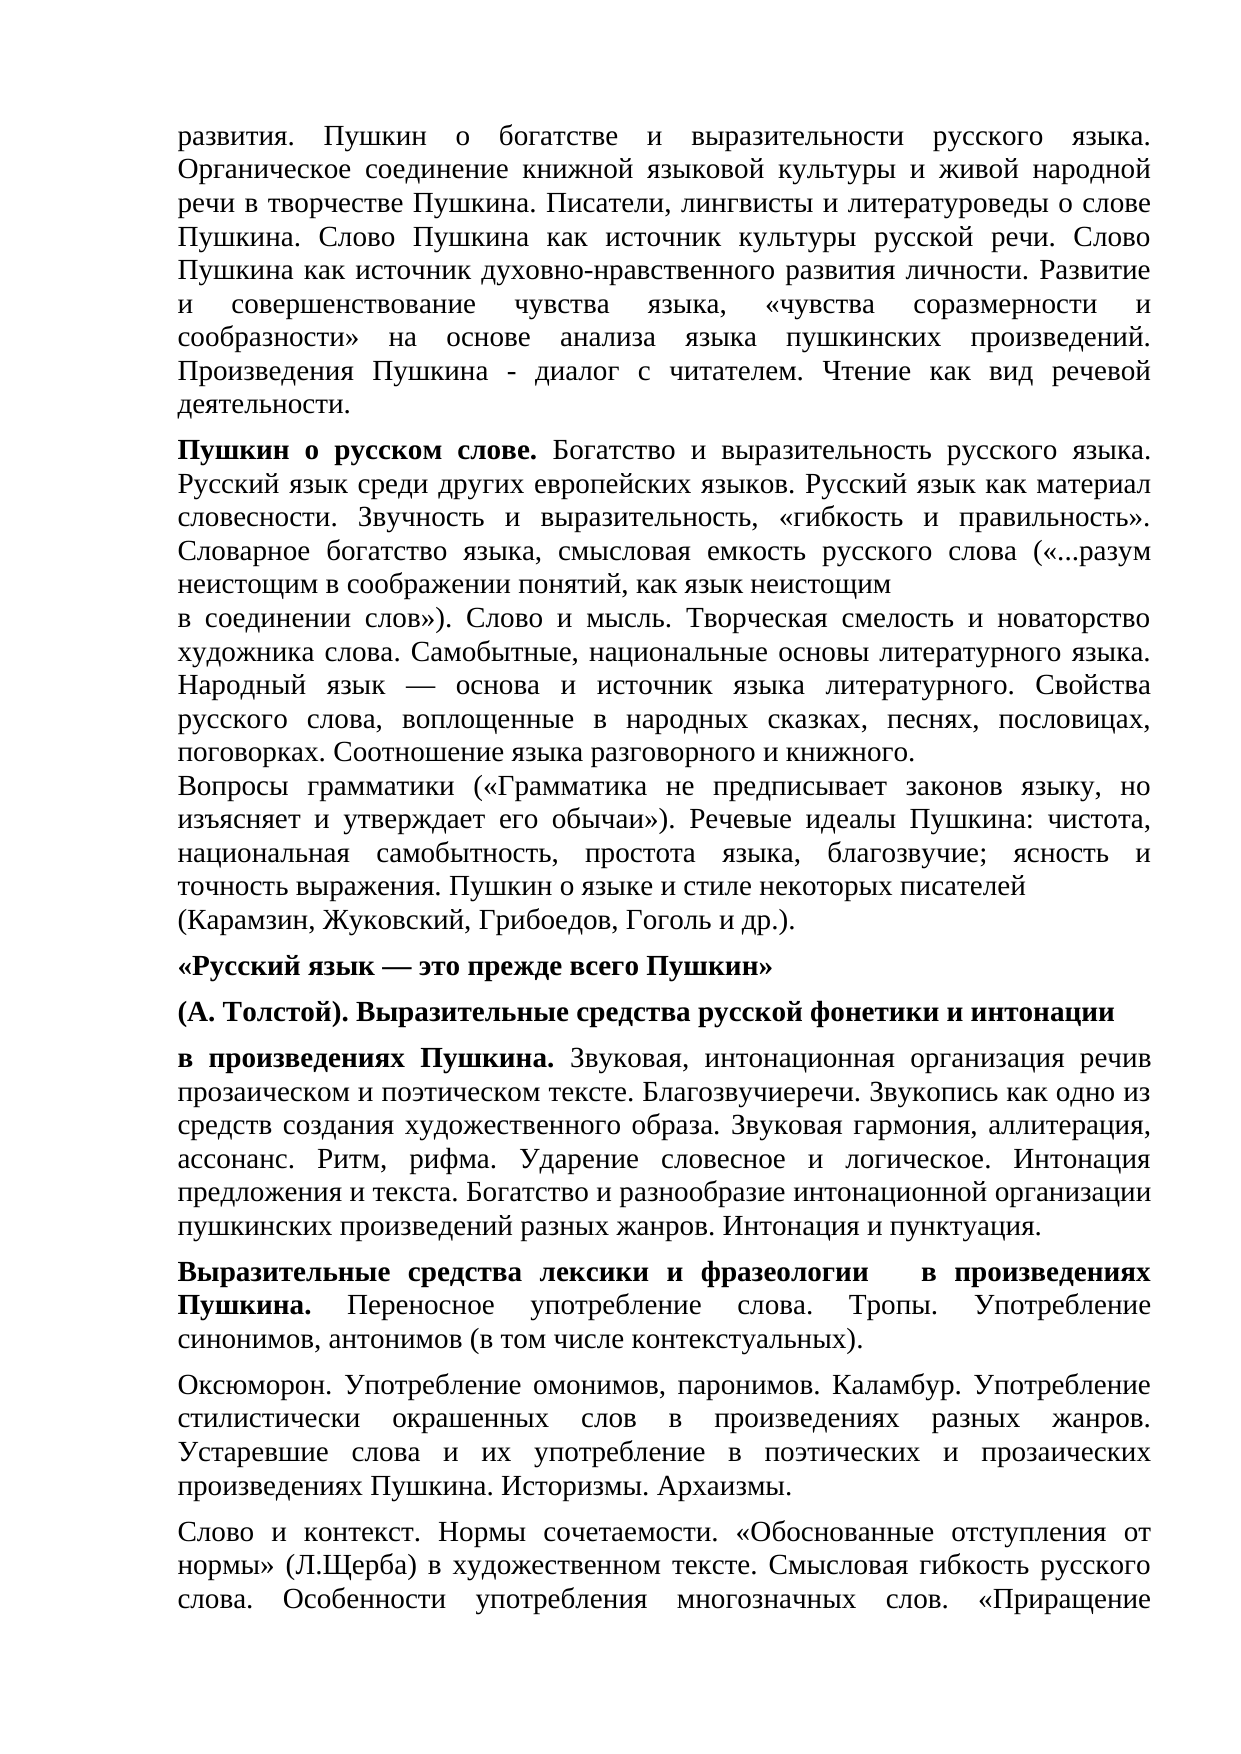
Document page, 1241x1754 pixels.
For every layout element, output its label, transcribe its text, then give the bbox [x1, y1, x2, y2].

text в произведениях Пушкина. Звуковая, интонационная организация речив прозаическом и поэтическом тексте. Благозвучиеречи. Звукопись как одно из средств создания художественного образа. Звуковая гармония, аллитерация, ассонанс. Ритм, рифма. Ударение словесное и логическое. Интонация предложения и текста. Богатство и разнообразие интонационной организации пушкинских произведений разных жанров. Интонация и пунктуация. [177, 1040, 1152, 1241]
text Пушкин о русском слове. Богатство и выразительность русского языка. Русский язык среди других европейских языков. Русский язык как материал словесности. Звучность и выразительность, «гибкость и правильность». Словарное богатство языка, смысловая емкость русского слова («...разум неистощим в соображении понятий, как язык неистощим [177, 432, 1152, 600]
text Выразительные средства лексики и фразеологии в произведениях Пушкина. Переносное употребление слова. Тропы. Употребление синонимов, антонимов (в том числе контекстуальных). [177, 1254, 1152, 1354]
text (Карамзин, Жуковский, Грибоедов, Гоголь и др.). [177, 902, 1152, 936]
text (А. Толстой). Выразительные средства русской фонетики и интонации [177, 994, 1152, 1028]
text Оксюморон. Употребление омонимов, паронимов. Каламбур. Употребление стилистически окрашенных слов в произведениях разных жанров. Устаревшие слова и их употребление в поэтических и прозаических произведениях Пушкина. Историзмы. Архаизмы. [177, 1367, 1152, 1501]
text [177, 118, 1152, 420]
text в соединении слов»). Слово и мысль. Творческая смелость и новаторство художника слова. Самобытные, национальные основы литературного языка. Народный язык — основа и источник языка литературного. Свойства русского слова, воплощенные в народных сказках, песнях, пословицах, поговорках. Соотношение языка разговорного и книжного. [177, 600, 1152, 768]
text «Русский язык — это прежде всего Пушкин» [177, 948, 1152, 982]
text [177, 1514, 1152, 1614]
text Вопросы грамматики («Грамматика не предписывает законов языку, но изъясняет и утверждает его обычаи»). Речевые идеалы Пушкина: чистота, национальная самобытность, простота языка, благозвучие; ясность и точность выражения. Пушкин о языке и стиле некоторых писателей [177, 768, 1152, 902]
